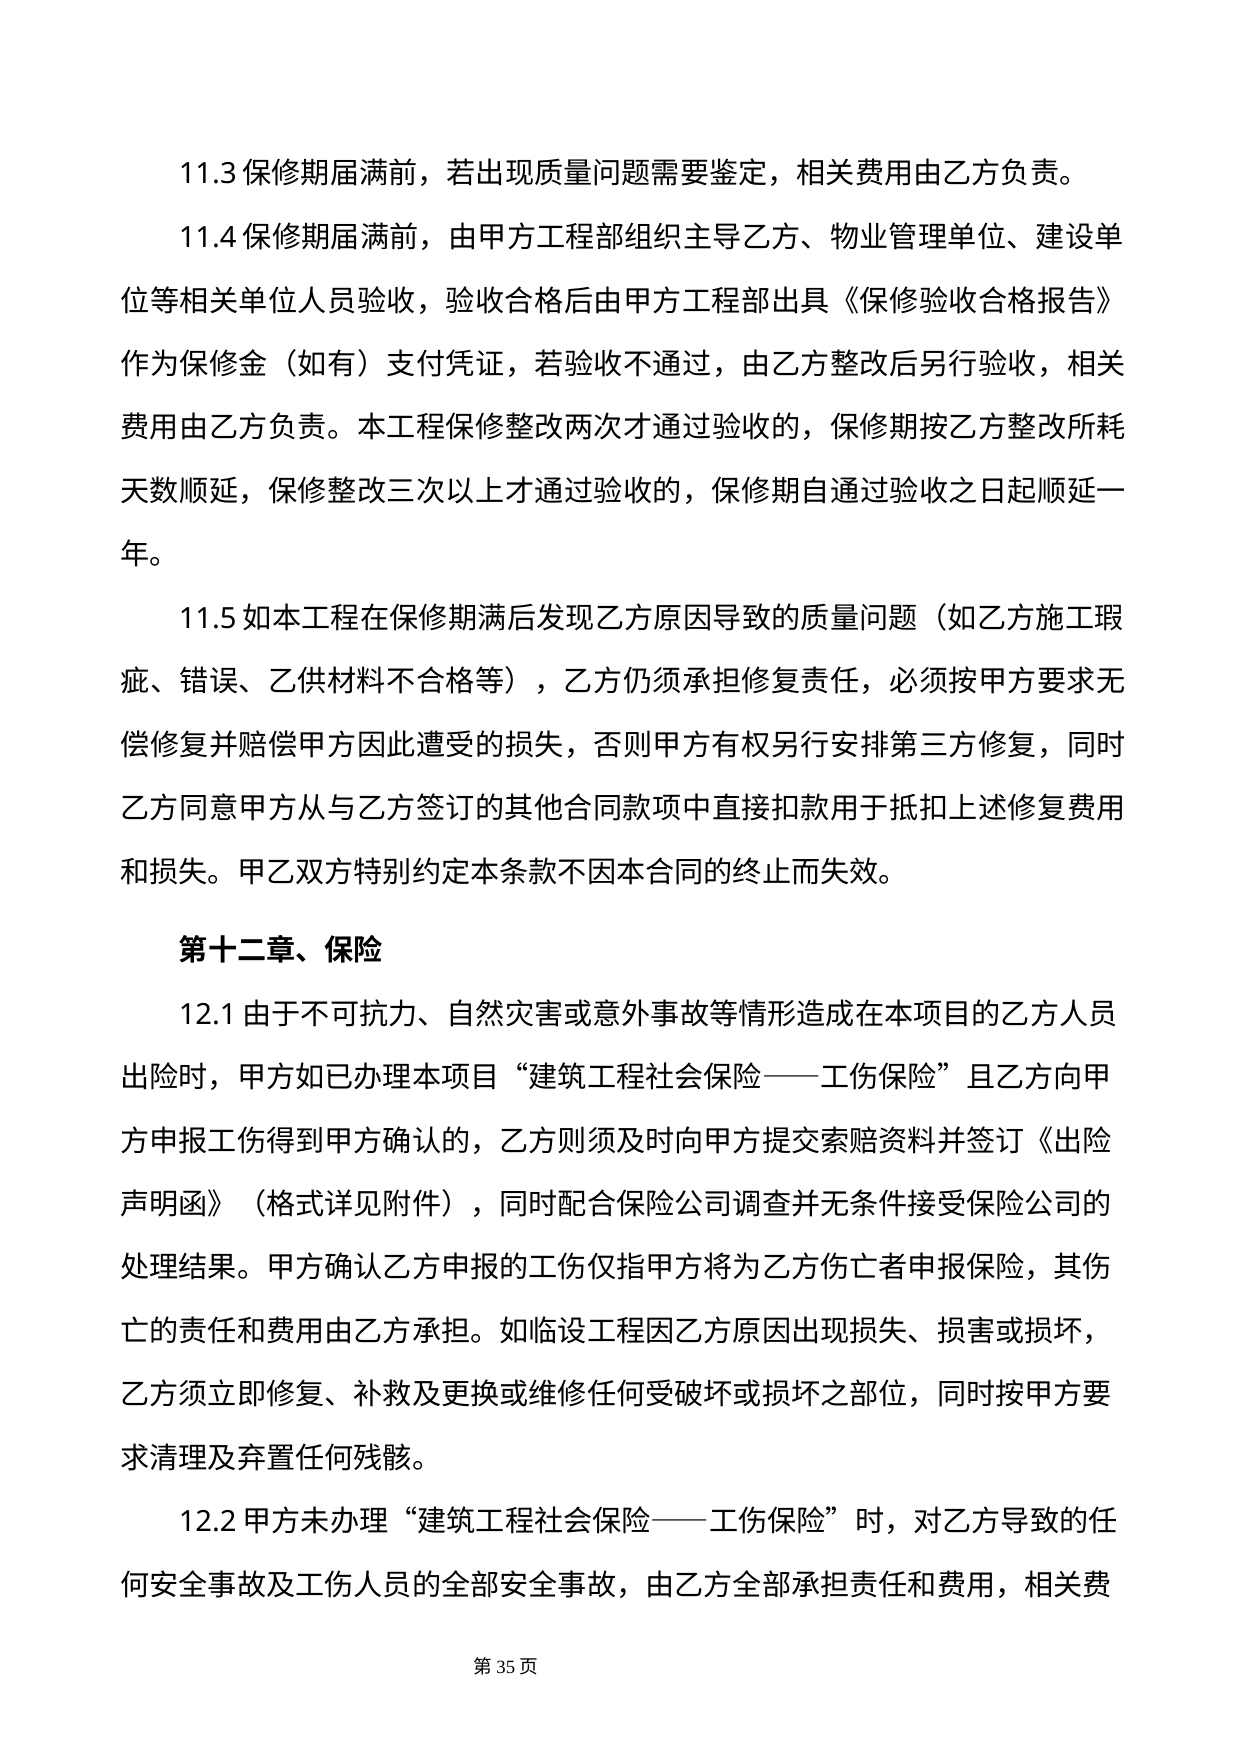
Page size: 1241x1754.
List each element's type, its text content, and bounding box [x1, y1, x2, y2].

text 11.4保修期届满前，由甲方工程部组织主导乙方、物业管理单位、建设单位等相关单位人员验收，验收合格后由甲方工程部出具《保修验收合格报告》作为保修金（如有）支付凭证，若验收不通过，由乙方整改后另行验收，相关费用由乙方负责。本工程保修整改两次才通过验收的，保修期按乙方整改所耗天数顺延，保修整改三次以上才通过验收的，保修期自通过验收之日起顺延一年。 [120, 213, 1126, 573]
text 第十二章、保险 [120, 927, 1126, 969]
text 11.5如本工程在保修期满后发现乙方原因导致的质量问题（如乙方施工瑕疵、错误、乙供材料不合格等），乙方仍须承担修复责任，必须按甲方要求无偿修复并赔偿甲方因此遭受的损失，否则甲方有权另行安排第三方修复，同时乙方同意甲方从与乙方签订的其他合同款项中直接扣款用于抵扣上述修复费用和损失。甲乙双方特别约定本条款不因本合同的终止而失效。 [120, 594, 1126, 890]
text 11.3保修期届满前，若出现质量问题需要鉴定，相关费用由乙方负责。 [120, 150, 1126, 192]
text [120, 1498, 1126, 1604]
text 12.1由于不可抗力、自然灾害或意外事故等情形造成在本项目的乙方人员出险时，甲方如已办理本项目“建筑工程社会保险——工伤保险”且乙方向甲方申报工伤得到甲方确认的，乙方则须及时向甲方提交索赔资料并签订《出险声明函》（格式详见附件），同时配合保险公司调查并无条件接受保险公司的处理结果。甲方确认乙方申报的工伤仅指甲方将为乙方伤亡者申报保险，其伤亡的责任和费用由乙方承担。如临设工程因乙方原因出现损失、损害或损坏，乙方须立即修复、补救及更换或维修任何受破坏或损坏之部位，同时按甲方要求清理及弃置任何残骸。 [120, 990, 1126, 1477]
